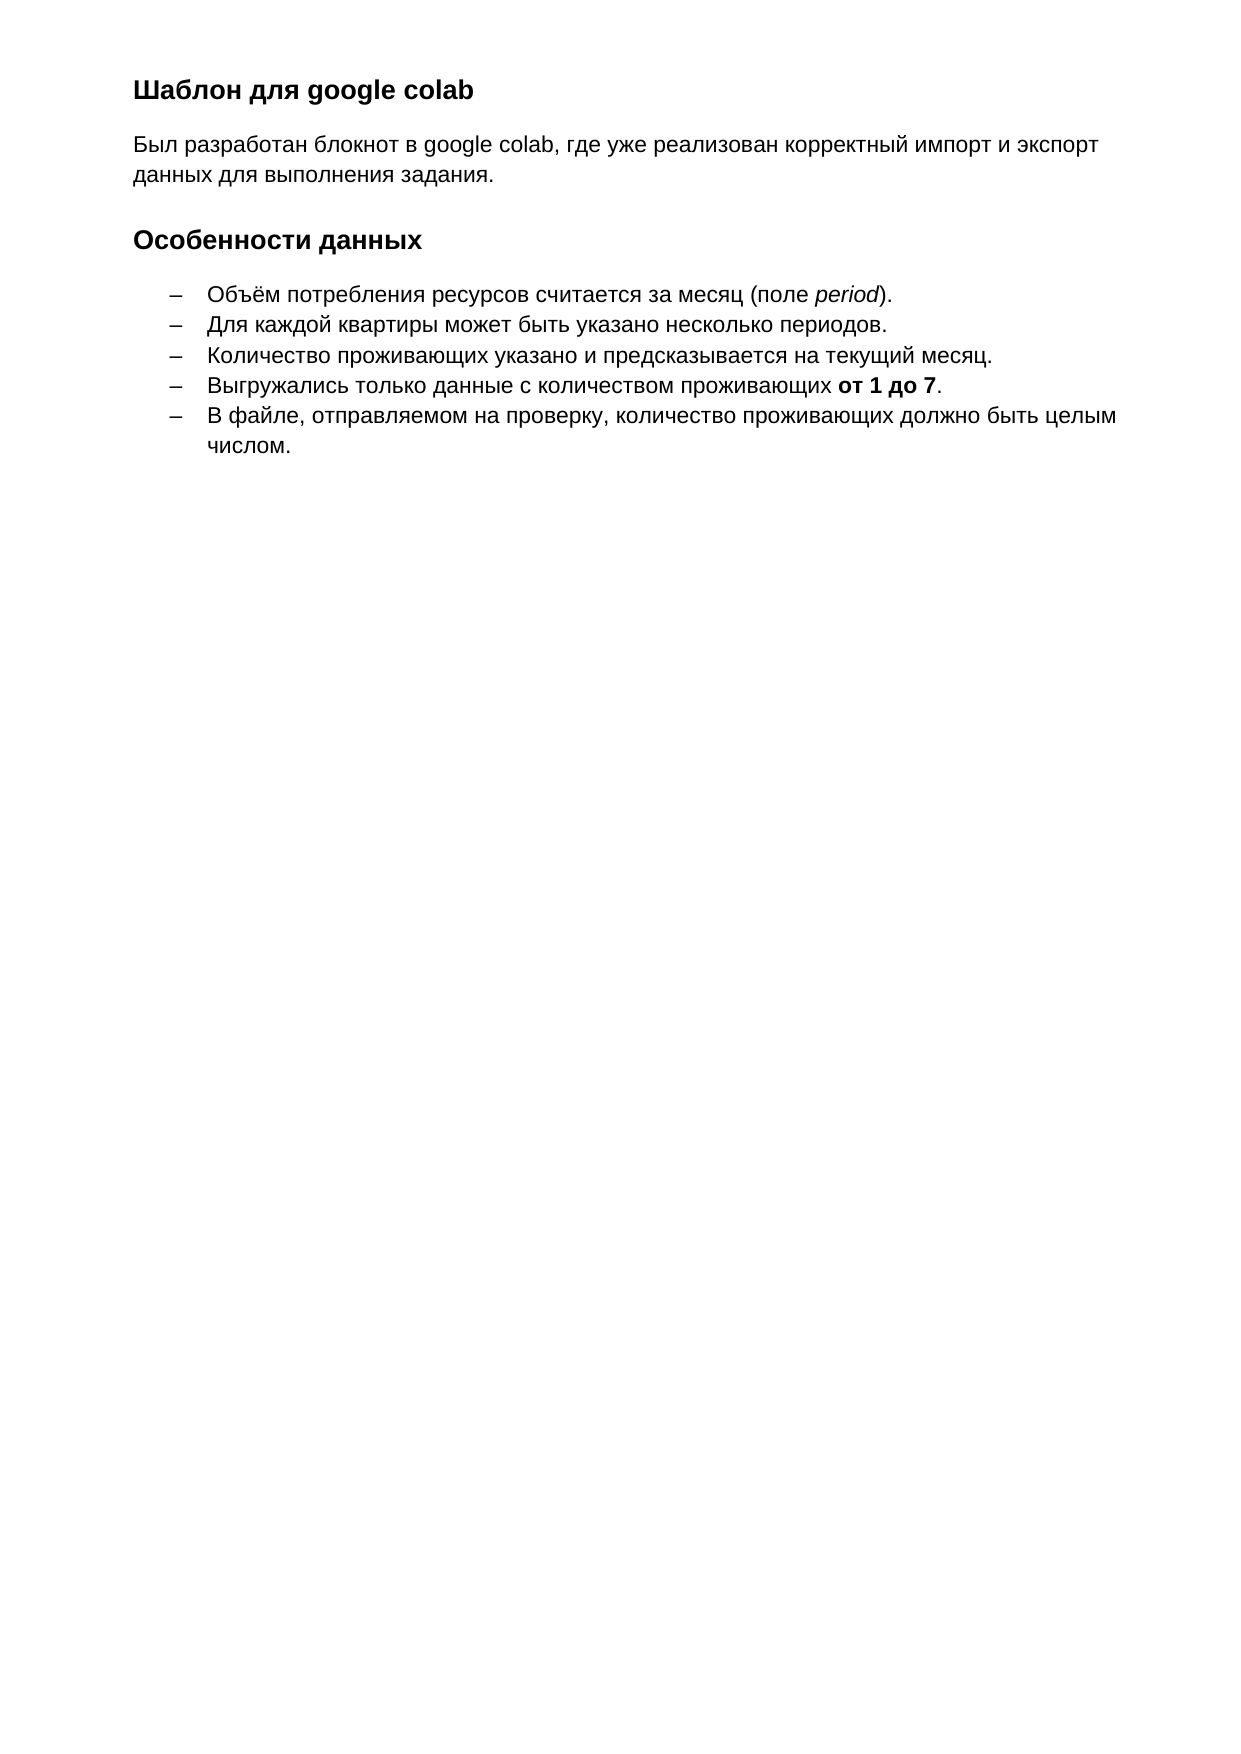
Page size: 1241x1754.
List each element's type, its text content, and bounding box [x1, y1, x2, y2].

list Для каждой квартиры может быть указано несколько периодов. [169, 311, 1152, 338]
subtitle Шаблон для google colab [133, 74, 1152, 105]
list В файле, отправляемом на проверку, количество проживающих должно быть целым числом. [169, 402, 1152, 458]
list Выгружались только данные с количеством проживающих от 1 до 7. [169, 372, 1152, 398]
text Был разработан блокнот в google colab, где уже реализован корректный импорт и экспорт данных для выполнения задания. [133, 131, 1152, 187]
list Объём потребления ресурсов считается за месяц (поле period). [169, 281, 1152, 307]
subtitle Особенности данных [133, 224, 1152, 256]
list Количество проживающих указано и предсказывается на текущий месяц. [169, 342, 1152, 368]
